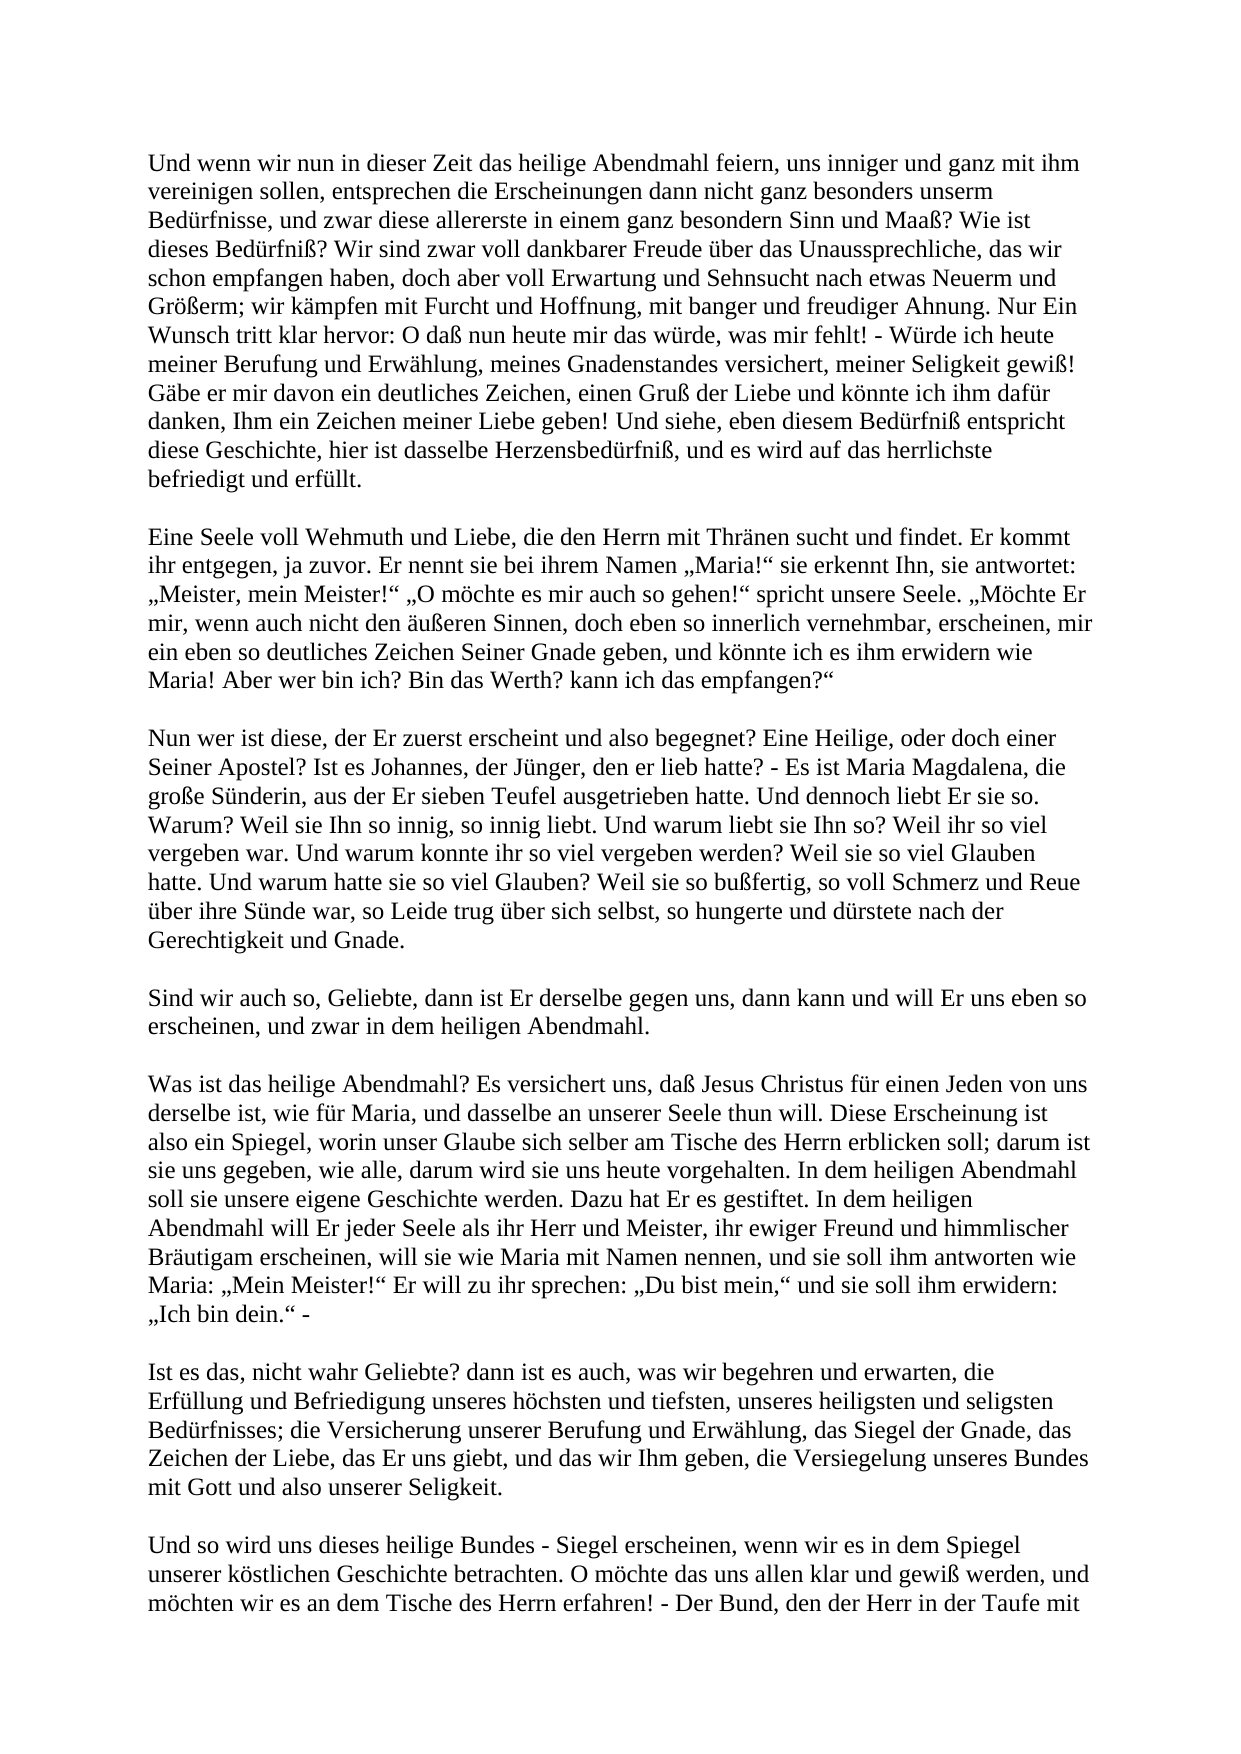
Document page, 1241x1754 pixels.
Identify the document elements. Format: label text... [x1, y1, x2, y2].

text Eine Seele voll Wehmuth und Liebe, die den Herrn mit Thränen sucht und findet. Er kommt ihr entgegen, ja zuvor. Er nennt sie bei ihrem Namen „Maria!“ sie erkennt Ihn, sie antwortet: „Meister, mein Meister!“ „O möchte es mir auch so gehen!“ spricht unsere Seele. „Möchte Er mir, wenn auch nicht den äußeren Sinnen, doch eben so innerlich vernehmbar, erscheinen, mir ein eben so deutliches Zeichen Seiner Gnade geben, und könnte ich es ihm erwidern wie Maria! Aber wer bin ich? Bin das Werth? kann ich das empfangen?“ [148, 1055, 1093, 1228]
text Was ist es, das uns in den Ostererscheinungen des Herrn so ganz besonders ergreift und anzieht? Sind es die Geschichten selbst, oder ist es die Stimmung, in der wir uns in diesen heiligen Tagen befinden? Beides, meine andächtigen Zuhörer, denn nur dann kann uns etwas von außen ansprechen, wenn wir innerlich dafür empfänglich sind. [148, 335, 1093, 450]
text Sind wir auch so, Geliebte, dann ist Er derselbe gegen uns, dann kann und will Er uns eben so erscheinen, und zwar in dem heiligen Abendmahl. [148, 1516, 1093, 1574]
subtitle Abendmahlspredigt. [148, 148, 1093, 191]
text Und wenn wir nun in dieser Zeit das heilige Abendmahl feiern, uns inniger und ganz mit ihm vereinigen sollen, entsprechen die Erscheinungen dann nicht ganz besonders unserm Bedürfnisse, und zwar diese allererste in einem ganz besondern Sinn und Maaß? Wie ist dieses Bedürfniß? Wir sind zwar voll dankbarer Freude über das Unaussprechliche, das wir schon empfangen haben, doch aber voll Erwartung und Sehnsucht nach etwas Neuerm und Größerm; wir kämpfen mit Furcht und Hoffnung, mit banger und freudiger Ahnung. Nur Ein Wunsch tritt klar hervor: O daß nun heute mir das würde, was mir fehlt! - Würde ich heute meiner Berufung und Erwählung, meines Gnadenstandes versichert, meiner Seligkeit gewiß! Gäbe er mir davon ein deutliches Zeichen, einen Gruß der Liebe und könnte ich ihm dafür danken, Ihm ein Zeichen meiner Liebe geben! Und siehe, eben diesem Bedürfniß entspricht diese Geschichte, hier ist dasselbe Herzensbedürfniß, und es wird auf das herrlichste befriedigt und erfüllt. [148, 681, 1093, 1026]
text Und ist es nicht eine eigene Stimmung, in der wir uns in dieser österlichen Zeit befinden? dann nämlich, wenn wir an Jesum glauben, und „durch den Glauben das Leben haben in Seinem Namen“ - wie Johannes sagt. Es ist, als wenn wir dieses Leben in Ihm, das ewige Leben, deutlicher in uns fühlten, es ist ganz etwas Anders, als eine blos erhöhte irdische, nein es ist eine wirklich himmlische Stimmung auf Erden - wir sind, wir fühlen uns in Ihm als seine mitgestorbenen, mitauferstandenen, aber noch nicht gen Himmel gefahrenen Glieder. [148, 479, 1093, 652]
text Text: Joh. 20,16. Spricht Jesus zu ihr: Maria, da wandte sie sich um, und spricht zu ihm: Rabbuni! das heißt: Meister. [148, 220, 1093, 306]
text Nun wer ist diese, der Er zuerst erscheint und also begegnet? Eine Heilige, oder doch einer Seiner Apostel? Ist es Johannes, der Jünger, den er lieb hatte? - Es ist Maria Magdalena, die große Sünderin, aus der Er sieben Teufel ausgetrieben hatte. Und dennoch liebt Er sie so. Warum? Weil sie Ihn so innig, so innig liebt. Und warum liebt sie Ihn so? Weil ihr so viel vergeben war. Und warum konnte ihr so viel vergeben werden? Weil sie so viel Glauben hatte. Und warum hatte sie so viel Glauben? Weil sie so bußfertig, so voll Schmerz und Reue über ihre Sünde war, so Leide trug über sich selbst, so hungerte und dürstete nach der Gerechtigkeit und Gnade. [148, 1257, 1093, 1487]
